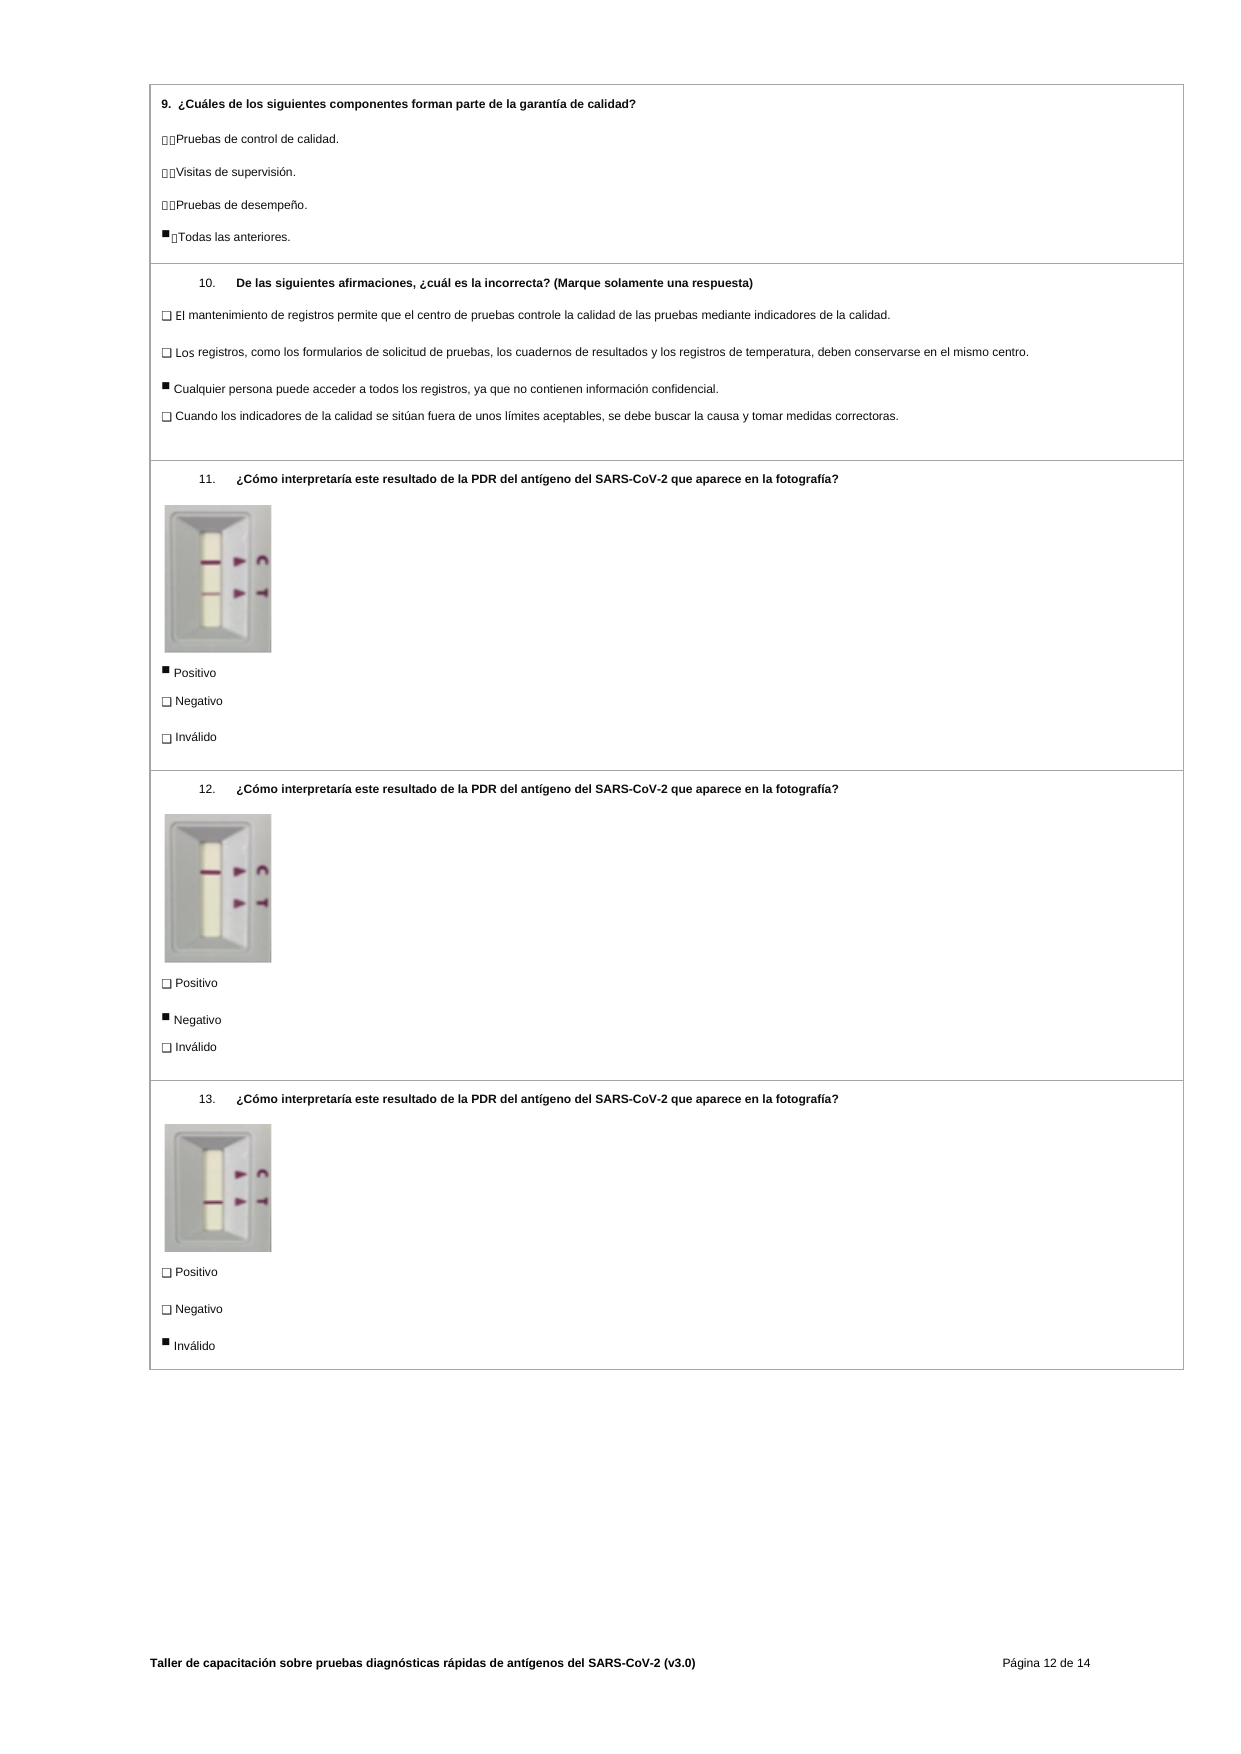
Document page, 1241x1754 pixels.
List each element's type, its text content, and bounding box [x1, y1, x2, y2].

picture [164, 814, 272, 964]
table_cell 9. ¿Cuáles de los siguientes componentes forman parte de la garantía de calidad? Pruebas de control de calidad. Visitas de supervisión. Pruebas de desempeño. Todas las anteriores. [151, 85, 1183, 263]
picture [164, 1124, 272, 1252]
table_cell ¿Cómo interpretaría este resultado de la PDR del antígeno del SARS-CoV-2 que aparece en la fotografía? ❑ Positivo ❑ Negativo Inválido [151, 1081, 1183, 1368]
table_cell ¿Cómo interpretaría este resultado de la PDR del antígeno del SARS-CoV-2 que aparece en la fotografía? ❑ Positivo Negativo ❑ Inválido [151, 771, 1183, 1080]
table_cell De las siguientes afirmaciones, ¿cuál es la incorrecta? (Marque solamente una respuesta) ❑ El mantenimiento de registros permite que el centro de pruebas controle la calidad de las pruebas mediante indicadores de la calidad. ❑ Los registros, como los formularios de solicitud de pruebas, los cuadernos de resultados y los registros de temperatura, deben conservarse en el mismo centro. Cualquier persona puede acceder a todos los registros, ya que no contienen información confidencial. ❑ Cuando los indicadores de la calidad se sitúan fuera de unos límites aceptables, se debe buscar la causa y tomar medidas correctoras. [151, 264, 1183, 460]
picture [164, 505, 272, 654]
table_cell ¿Cómo interpretaría este resultado de la PDR del antígeno del SARS-CoV-2 que aparece en la fotografía? Positivo ❑ Negativo ❑ Inválido [151, 461, 1183, 770]
